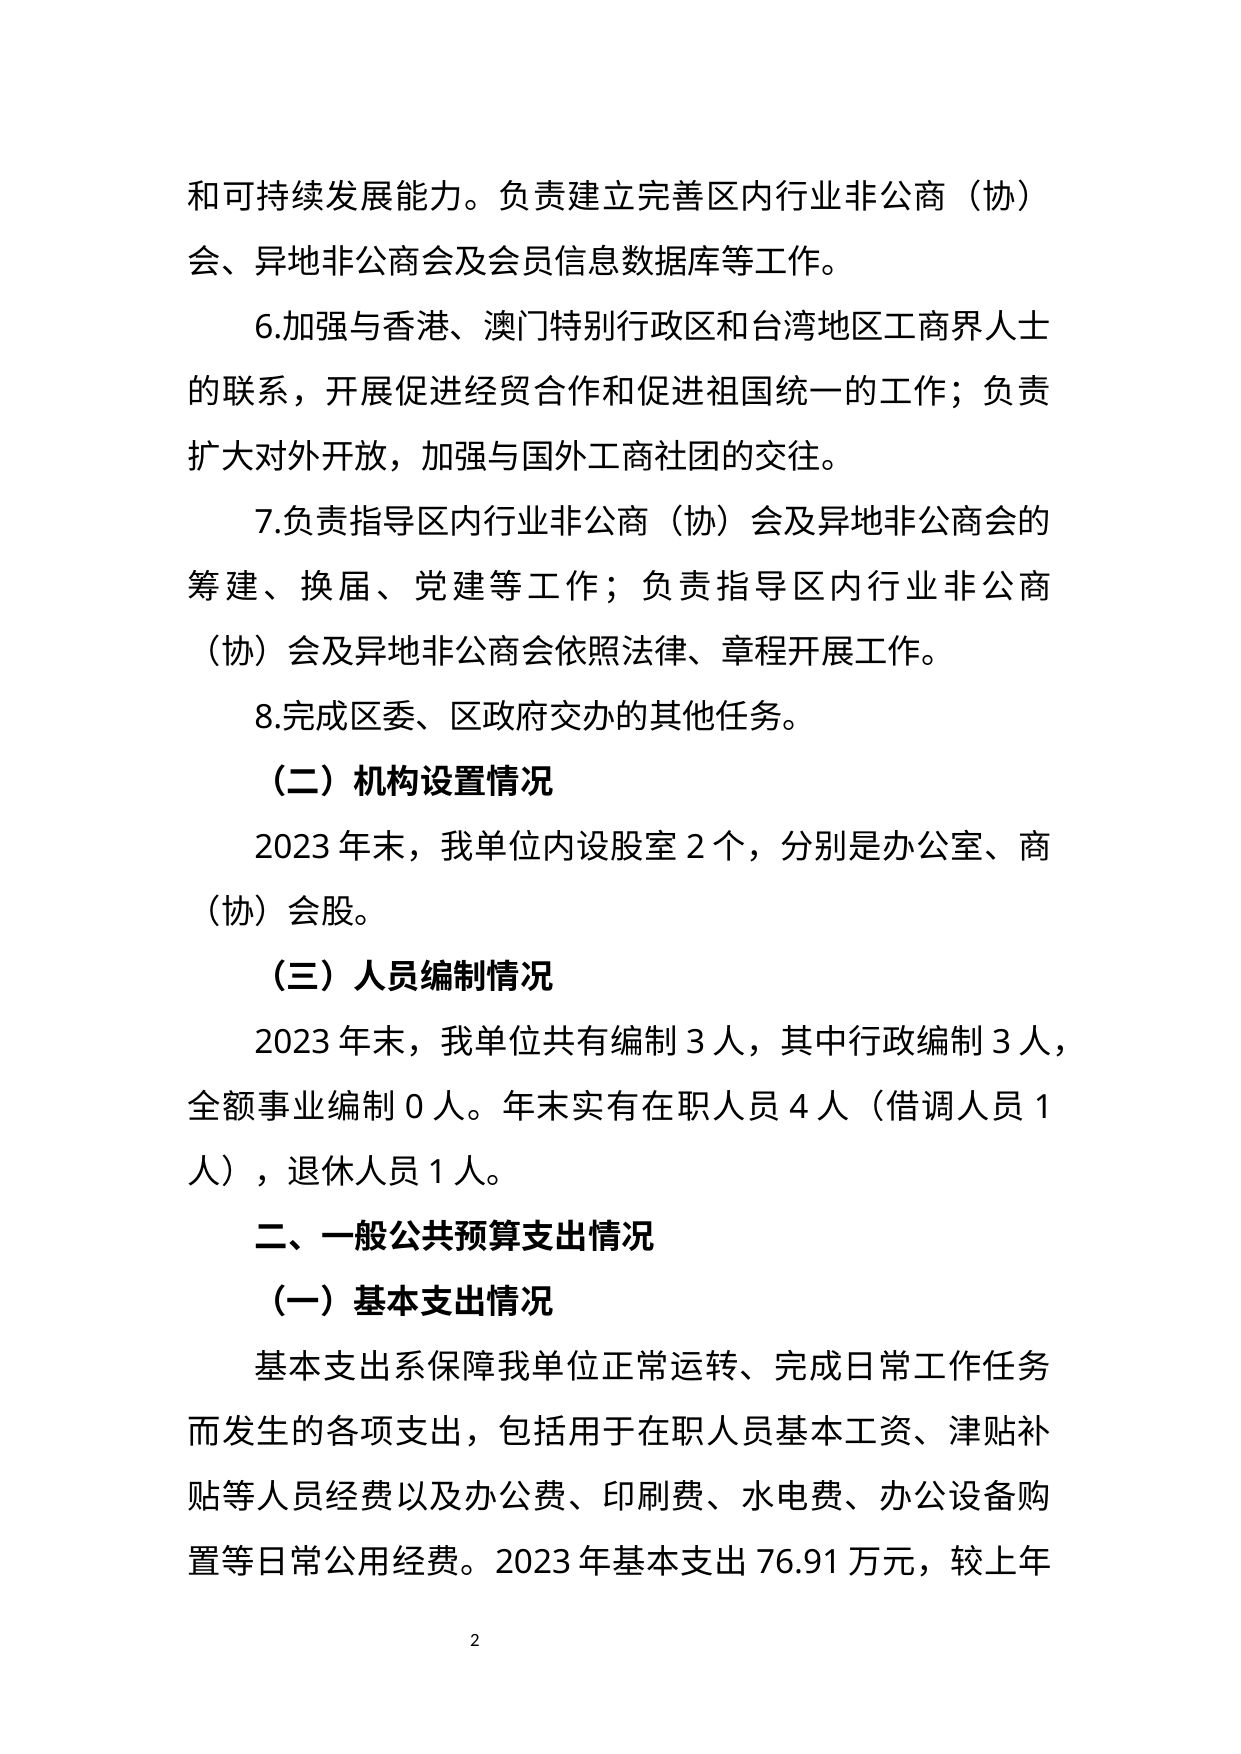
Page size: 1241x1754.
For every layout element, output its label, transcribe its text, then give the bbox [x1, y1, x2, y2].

text （二）机构设置情况 [187, 747, 1053, 812]
text 6.加强与香港、澳门特别行政区和台湾地区工商界人士的联系，开展促进经贸合作和促进祖国统一的工作；负责扩大对外开放，加强与国外工商社团的交往。 [187, 292, 1053, 487]
text （一）基本支出情况 [187, 1267, 1053, 1332]
text 二、一般公共预算支出情况 [187, 1202, 1053, 1267]
text （三）人员编制情况 [187, 942, 1053, 1007]
text 2023年末，我单位内设股室2个，分别是办公室、商（协）会股。 [187, 812, 1053, 942]
text 7.负责指导区内行业非公商（协）会及异地非公商会的筹建、换届、党建等工作；负责指导区内行业非公商（协）会及异地非公商会依照法律、章程开展工作。 [187, 487, 1053, 682]
text 8.完成区委、区政府交办的其他任务。 [187, 682, 1053, 747]
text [187, 1332, 1053, 1592]
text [187, 162, 1053, 292]
text 2023年末，我单位共有编制3人，其中行政编制3人，全额事业编制0人。年末实有在职人员4人（借调人员1人），退休人员1人。 [187, 1007, 1053, 1202]
